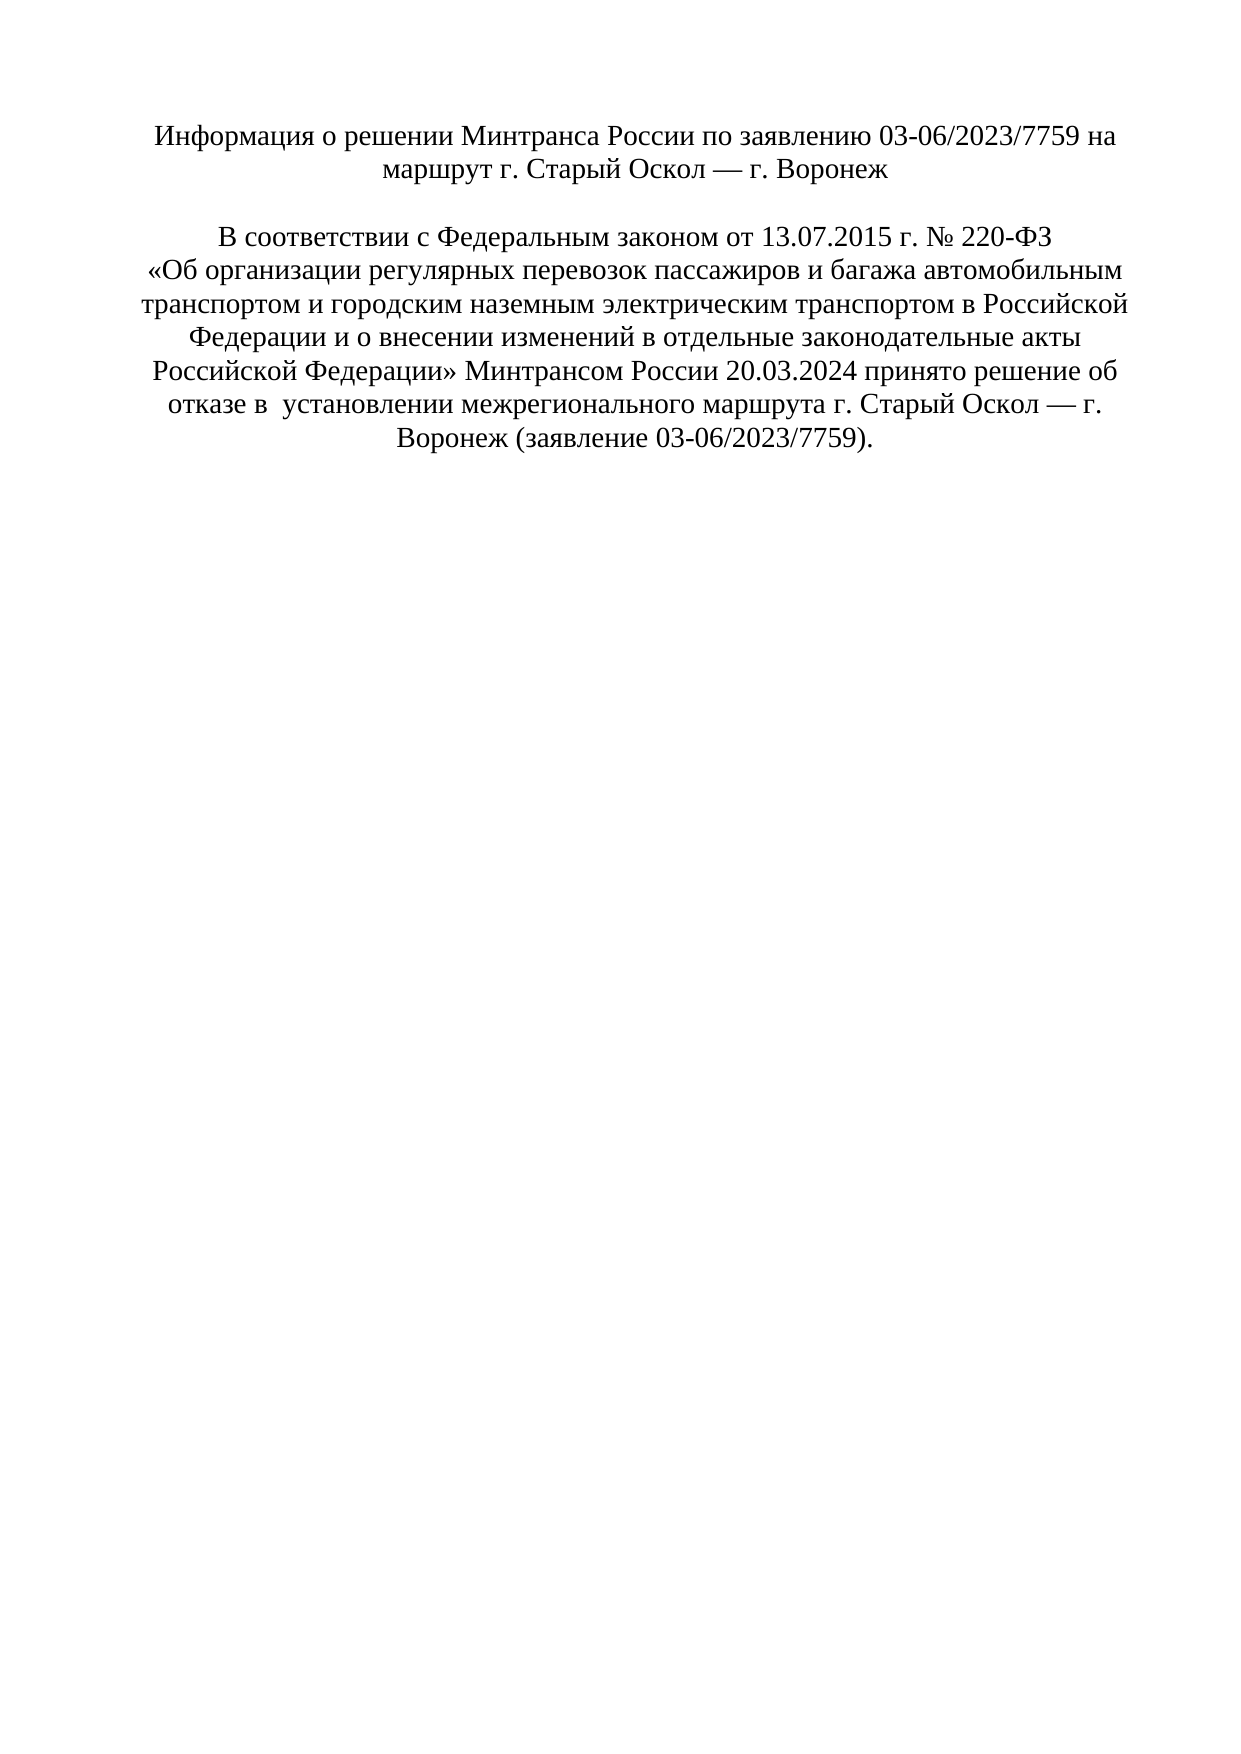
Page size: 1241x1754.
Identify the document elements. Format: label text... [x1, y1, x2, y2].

text Информация о решении Минтранса России по заявлению 03-06/2023/7759 на маршрут г. Старый Оскол — г. Воронеж [118, 118, 1152, 185]
text В соответствии с Федеральным законом от 13.07.2015 г. № 220-ФЗ «Об организации регулярных перевозок пассажиров и багажа автомобильным транспортом и городским наземным электрическим транспортом в Российской Федерации и о внесении изменений в отдельные законодательные акты Российской Федерации» Минтрансом России 20.03.2024 принято решение об отказе в установлении межрегионального маршрута г. Старый Оскол — г. Воронеж (заявление 03-06/2023/7759). [118, 219, 1152, 453]
